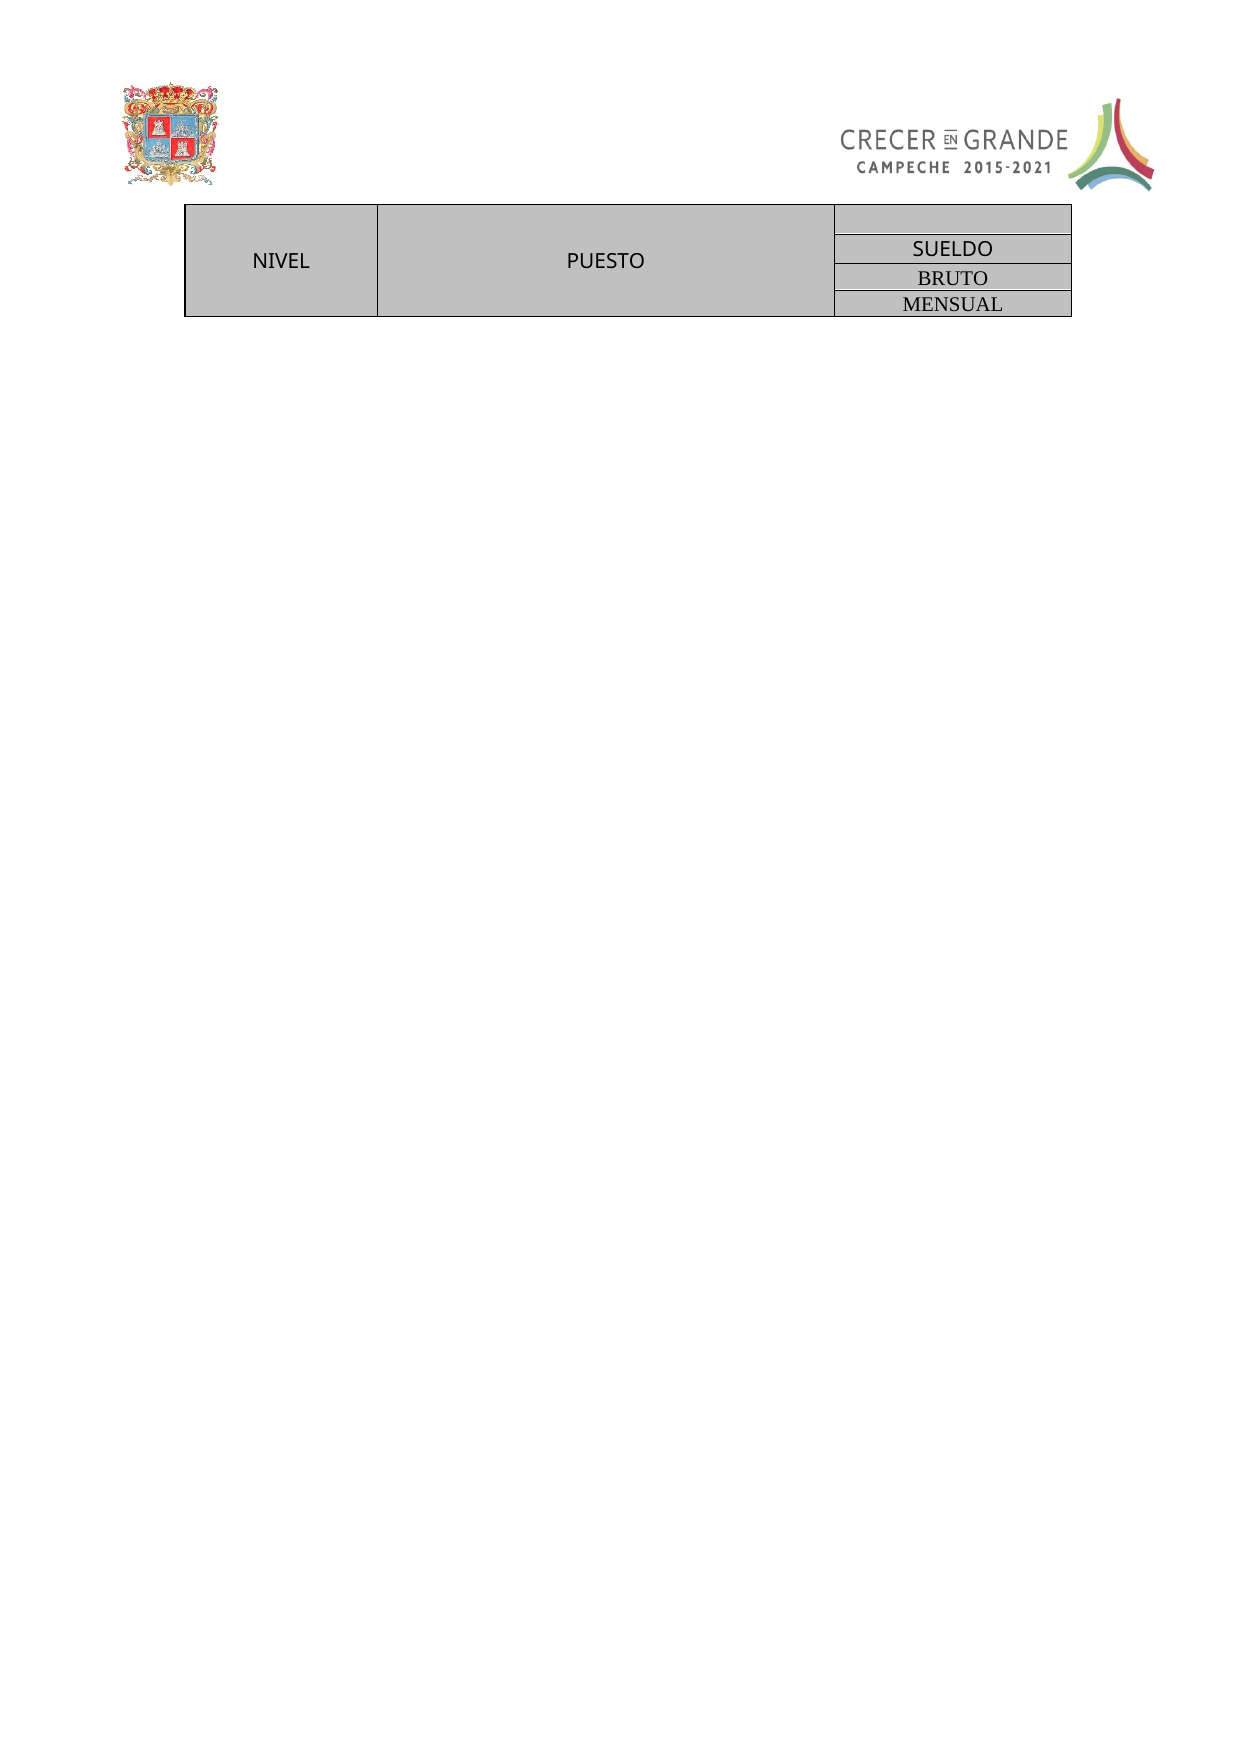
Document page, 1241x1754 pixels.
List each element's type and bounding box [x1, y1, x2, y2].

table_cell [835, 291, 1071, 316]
picture [121, 82, 219, 186]
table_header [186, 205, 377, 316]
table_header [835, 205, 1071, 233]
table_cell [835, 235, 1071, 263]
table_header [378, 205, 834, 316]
picture [835, 92, 1159, 195]
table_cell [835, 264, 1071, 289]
